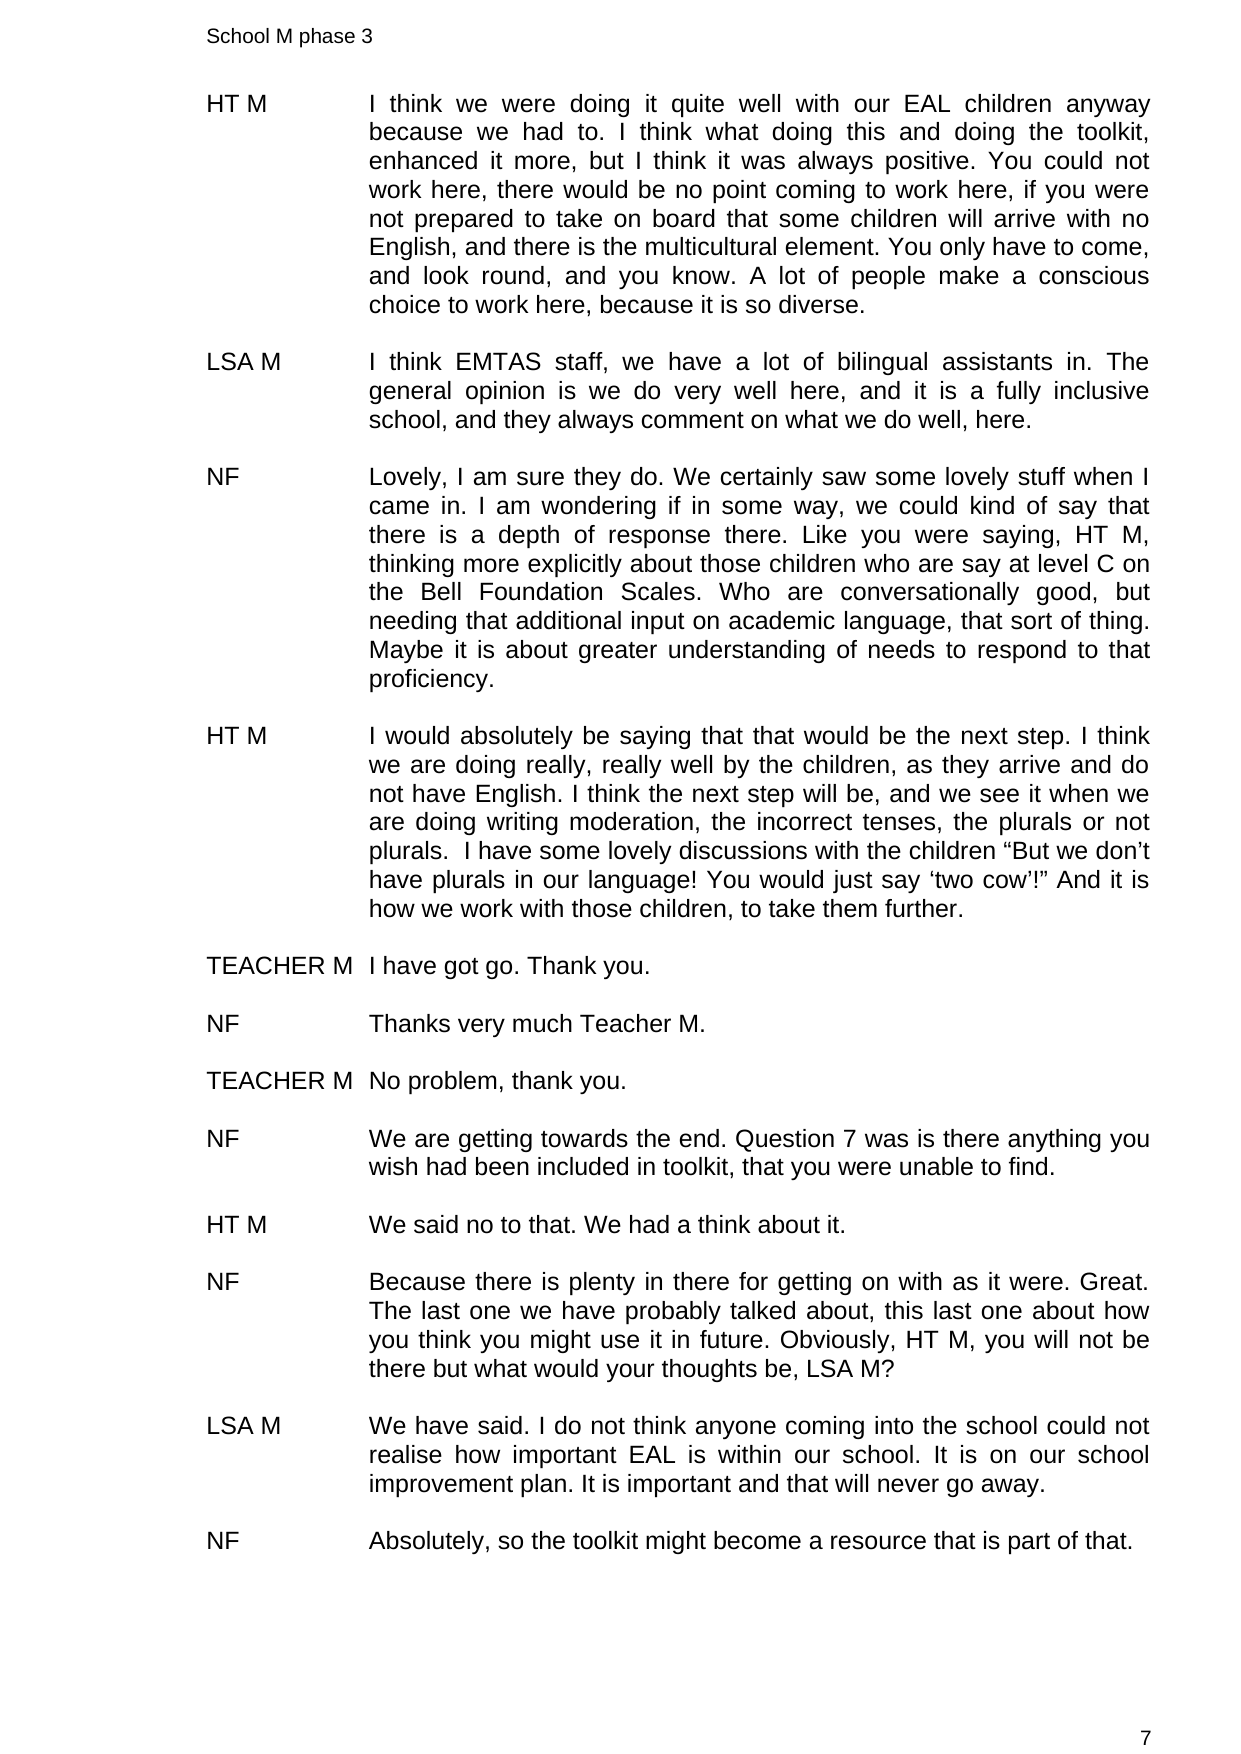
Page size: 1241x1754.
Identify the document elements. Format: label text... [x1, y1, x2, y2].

text NF Because there is plenty in there for getting on with as it were. Great. The last one we have probably talked about, this last one about how you think you might use it in future. Obviously, HT M, you will not be there but what would your thoughts be, LSA M? [206, 1267, 1152, 1382]
text NF We are getting towards the end. Question 7 was is there anything you wish had been included in toolkit, that you were unable to find. [206, 1124, 1152, 1181]
text LSA M We have said. I do not think anyone coming into the school could not realise how important EAL is within our school. It is on our school improvement plan. It is important and that will never go away. [206, 1411, 1152, 1497]
text NF Lovely, I am sure they do. We certainly saw some lovely stuff when I came in. I am wondering if in some way, we could kind of say that there is a depth of response there. Like you were saying, HT M, thinking more explicitly about those children who are say at level C on the Bell Foundation Scales. Who are conversationally good, but needing that additional input on academic language, that sort of thing. Maybe it is about greater understanding of needs to respond to that proficiency. [206, 462, 1152, 692]
text TEACHER M No problem, thank you. [206, 1066, 1152, 1095]
text NF Thanks very much Teacher M. [206, 1009, 1152, 1037]
text NF Absolutely, so the toolkit might become a resource that is part of that. [206, 1526, 1152, 1555]
text HT M I think we were doing it quite well with our EAL children anyway because we had to. I think what doing this and doing the toolkit, enhanced it more, but I think it was always positive. You could not work here, there would be no point coming to work here, if you were not prepared to take on board that some children will arrive with no English, and there is the multicultural element. You only have to come, and look round, and you know. A lot of people make a conscious choice to work here, because it is so diverse. [206, 89, 1152, 319]
text TEACHER M I have got go. Thank you. [206, 951, 1152, 980]
text HT M We said no to that. We had a think about it. [206, 1210, 1152, 1239]
text LSA M I think EMTAS staff, we have a lot of bilingual assistants in. The general opinion is we do very well here, and it is a fully inclusive school, and they always comment on what we do well, here. [206, 347, 1152, 434]
text HT M I would absolutely be saying that that would be the next step. I think we are doing really, really well by the children, as they arrive and do not have English. I think the next step will be, and we see it when we are doing writing moderation, the incorrect tenses, the plurals or not plurals. I have some lovely discussions with the children “But we don’t have plurals in our language! You would just say ‘two cow’!” And it is how we work with those children, to take them further. [206, 721, 1152, 922]
